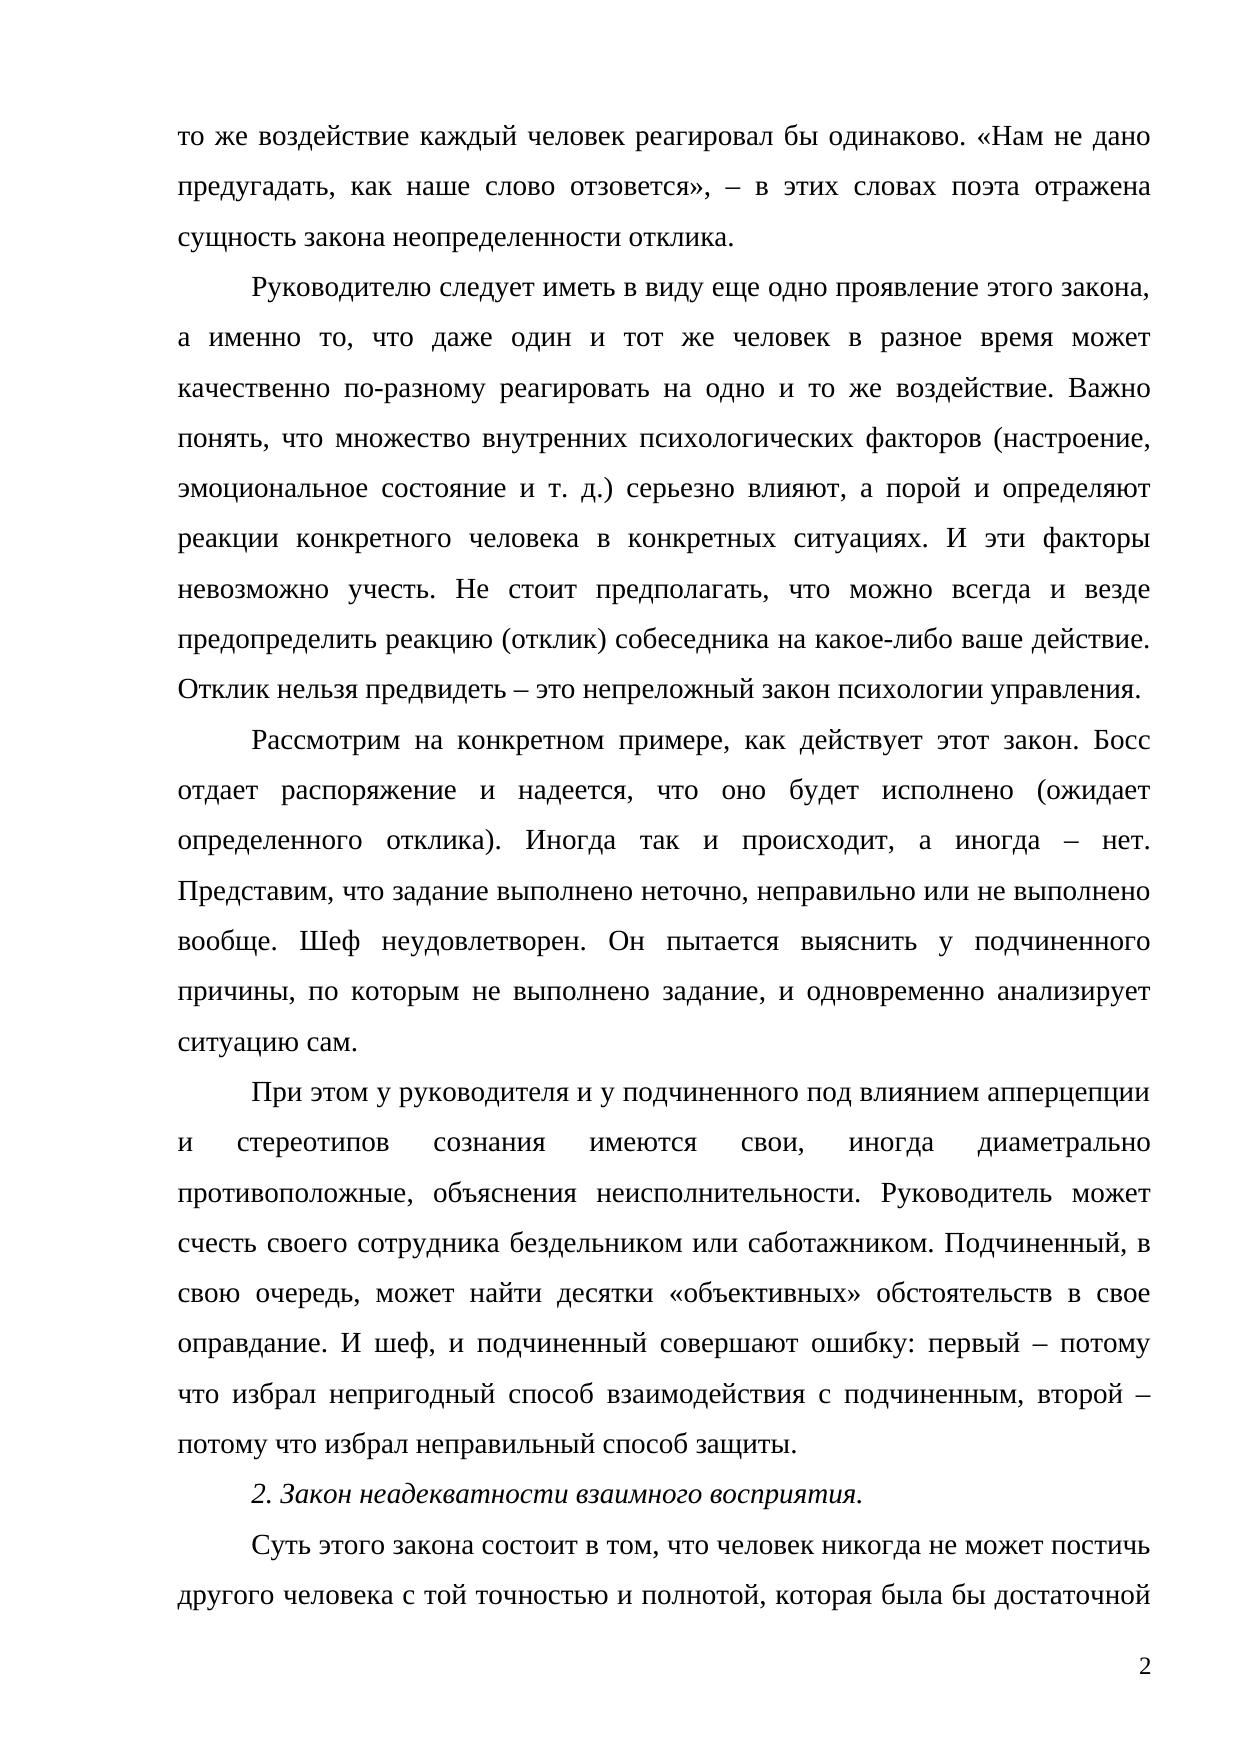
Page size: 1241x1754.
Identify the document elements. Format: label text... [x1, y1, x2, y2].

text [177, 118, 1152, 252]
text При этом у руководителя и у подчиненного под влиянием апперцепции и стереотипов сознания имеются свои, иногда диаметрально противоположные, объяснения неисполнительности. Руководитель может счесть своего сотрудника бездельником или саботажником. Подчиненный, в свою очередь, может найти десятки «объективных» обстоятельств в свое оправдание. И шеф, и подчиненный совершают ошибку: первый – потому что избрал непригодный способ взаимодействия с подчиненным, второй – потому что избрал неправильный способ защиты. [177, 1074, 1152, 1460]
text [177, 1527, 1152, 1611]
text Рассмотрим на конкретном примере, как действует этот закон. Босс отдает распоряжение и надеется, что оно будет исполнено (ожидает определенного отклика). Иногда так и происходит, а иногда – нет. Представим, что задание выполнено неточно, неправильно или не выполнено вообще. Шеф неудовлетворен. Он пытается выяснить у подчиненного причины, по которым не выполнено задание, и одновременно анализирует ситуацию сам. [177, 722, 1152, 1057]
text 2. Закон неадекватности взаимного восприятия. [177, 1477, 1152, 1510]
text Руководителю следует иметь в виду еще одно проявление этого закона, а именно то, что даже один и тот же человек в разное время может качественно по-разному реагировать на одно и то же воздействие. Важно понять, что множество внутренних психологических факторов (настроение, эмоциональное состояние и т. д.) серьезно влияют, а порой и определяют реакции конкретного человека в конкретных ситуациях. И эти факторы невозможно учесть. Не стоит предполагать, что можно всегда и везде предопределить реакцию (отклик) собеседника на какое-либо ваше действие. Отклик нельзя предвидеть – это непреложный закон психологии управления. [177, 269, 1152, 705]
